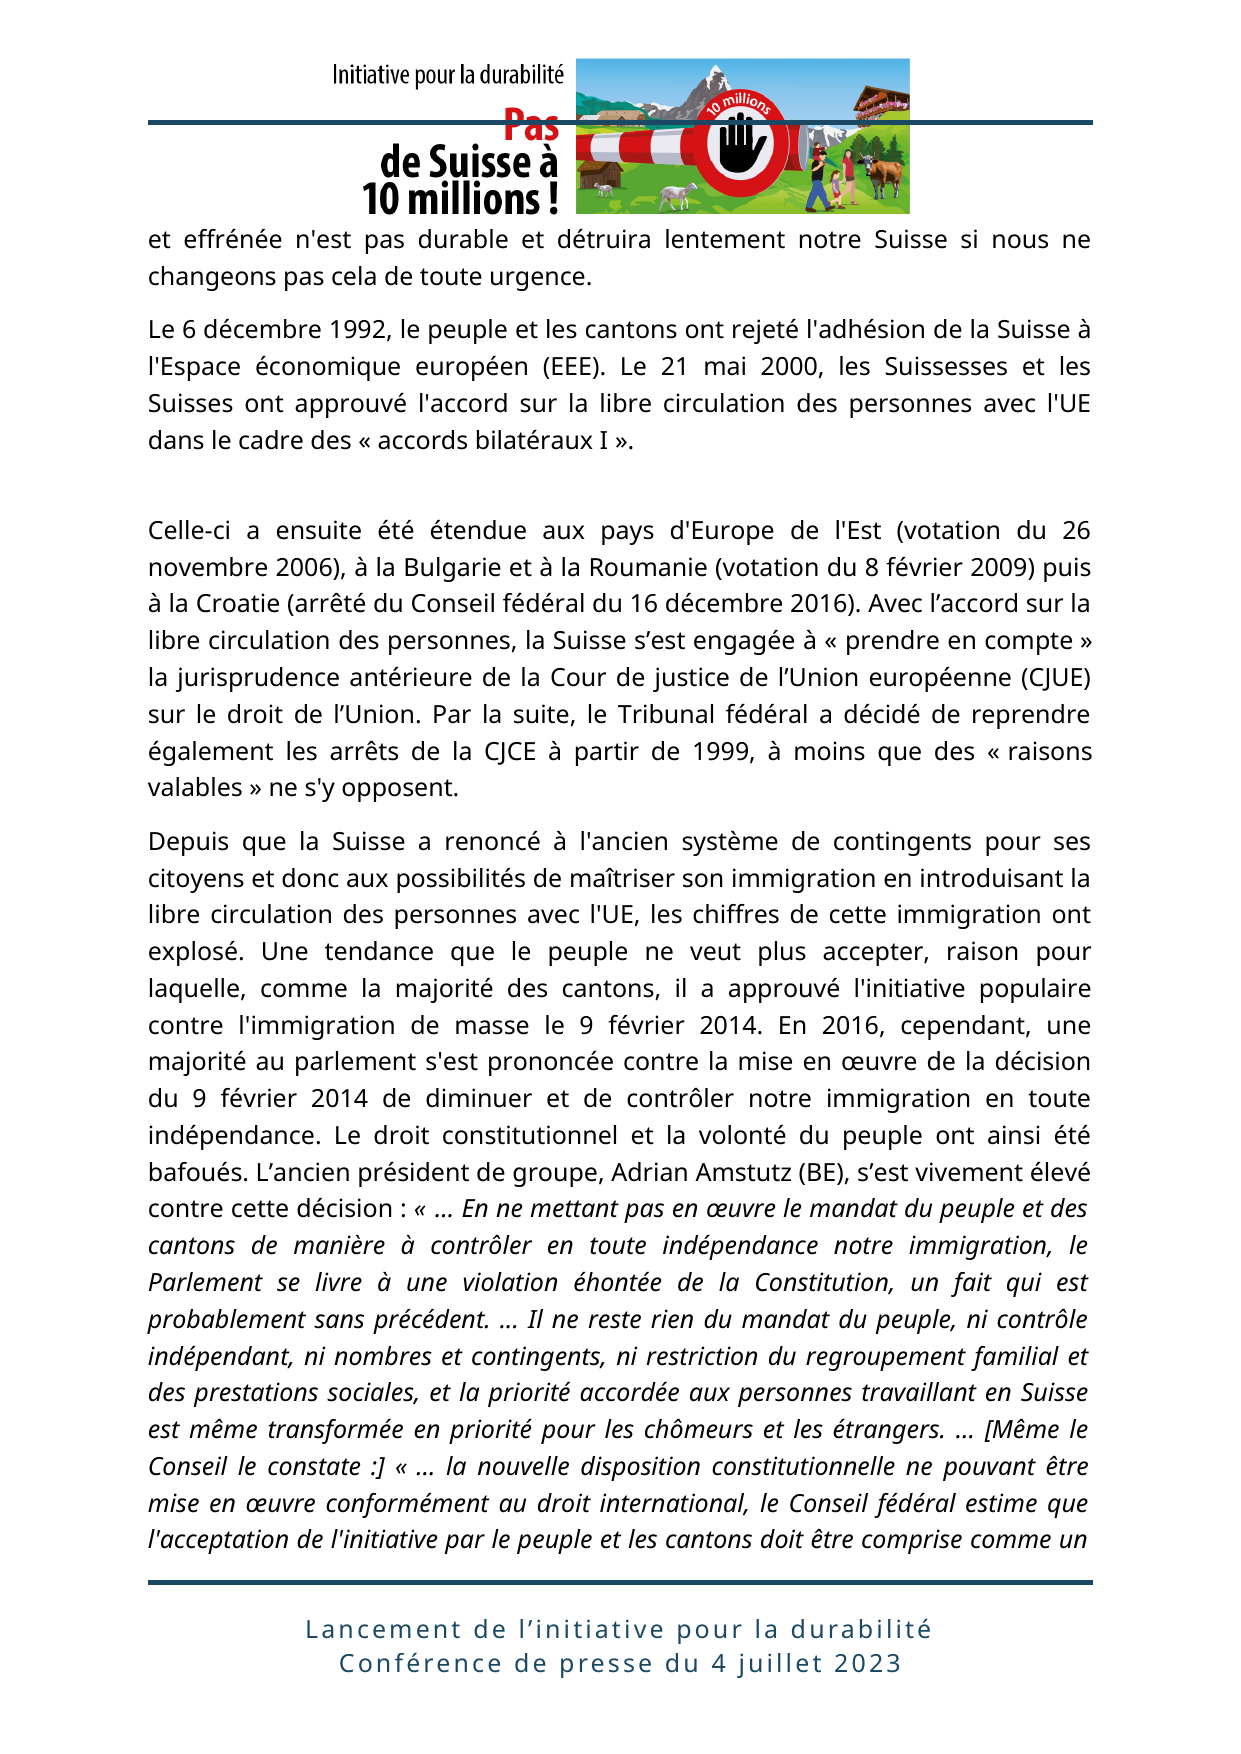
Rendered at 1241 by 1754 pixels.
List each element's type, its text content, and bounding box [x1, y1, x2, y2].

text Celle-ci a ensuite été étendue aux pays d'Europe de l'Est (votation du 26 novembre 2006), à la Bulgarie et à la Roumanie (votation du 8 février 2009) puis à la Croatie (arrêté du Conseil fédéral du 16 décembre 2016). Avec l’accord sur la libre circulation des personnes, la Suisse s’est engagée à « prendre en compte » la jurisprudence antérieure de la Cour de justice de l’Union européenne (CJUE) sur le droit de l’Union. Par la suite, le Tribunal fédéral a décidé de reprendre également les arrêts de la CJCE à partir de 1999, à moins que des « raisons valables » ne s'y opposent. [148, 476, 1093, 804]
picture [312, 125, 921, 148]
picture [312, 51, 921, 120]
text Le 6 décembre 1992, le peuple et les cantons ont rejeté l'adhésion de la Suisse à l'Espace économique européen (EEE). Le 21 mai 2000, les Suissesses et les Suisses ont approuvé l'accord sur la libre circulation des personnes avec l'UE dans le cadre des « accords bilatéraux I ». [148, 312, 1093, 456]
